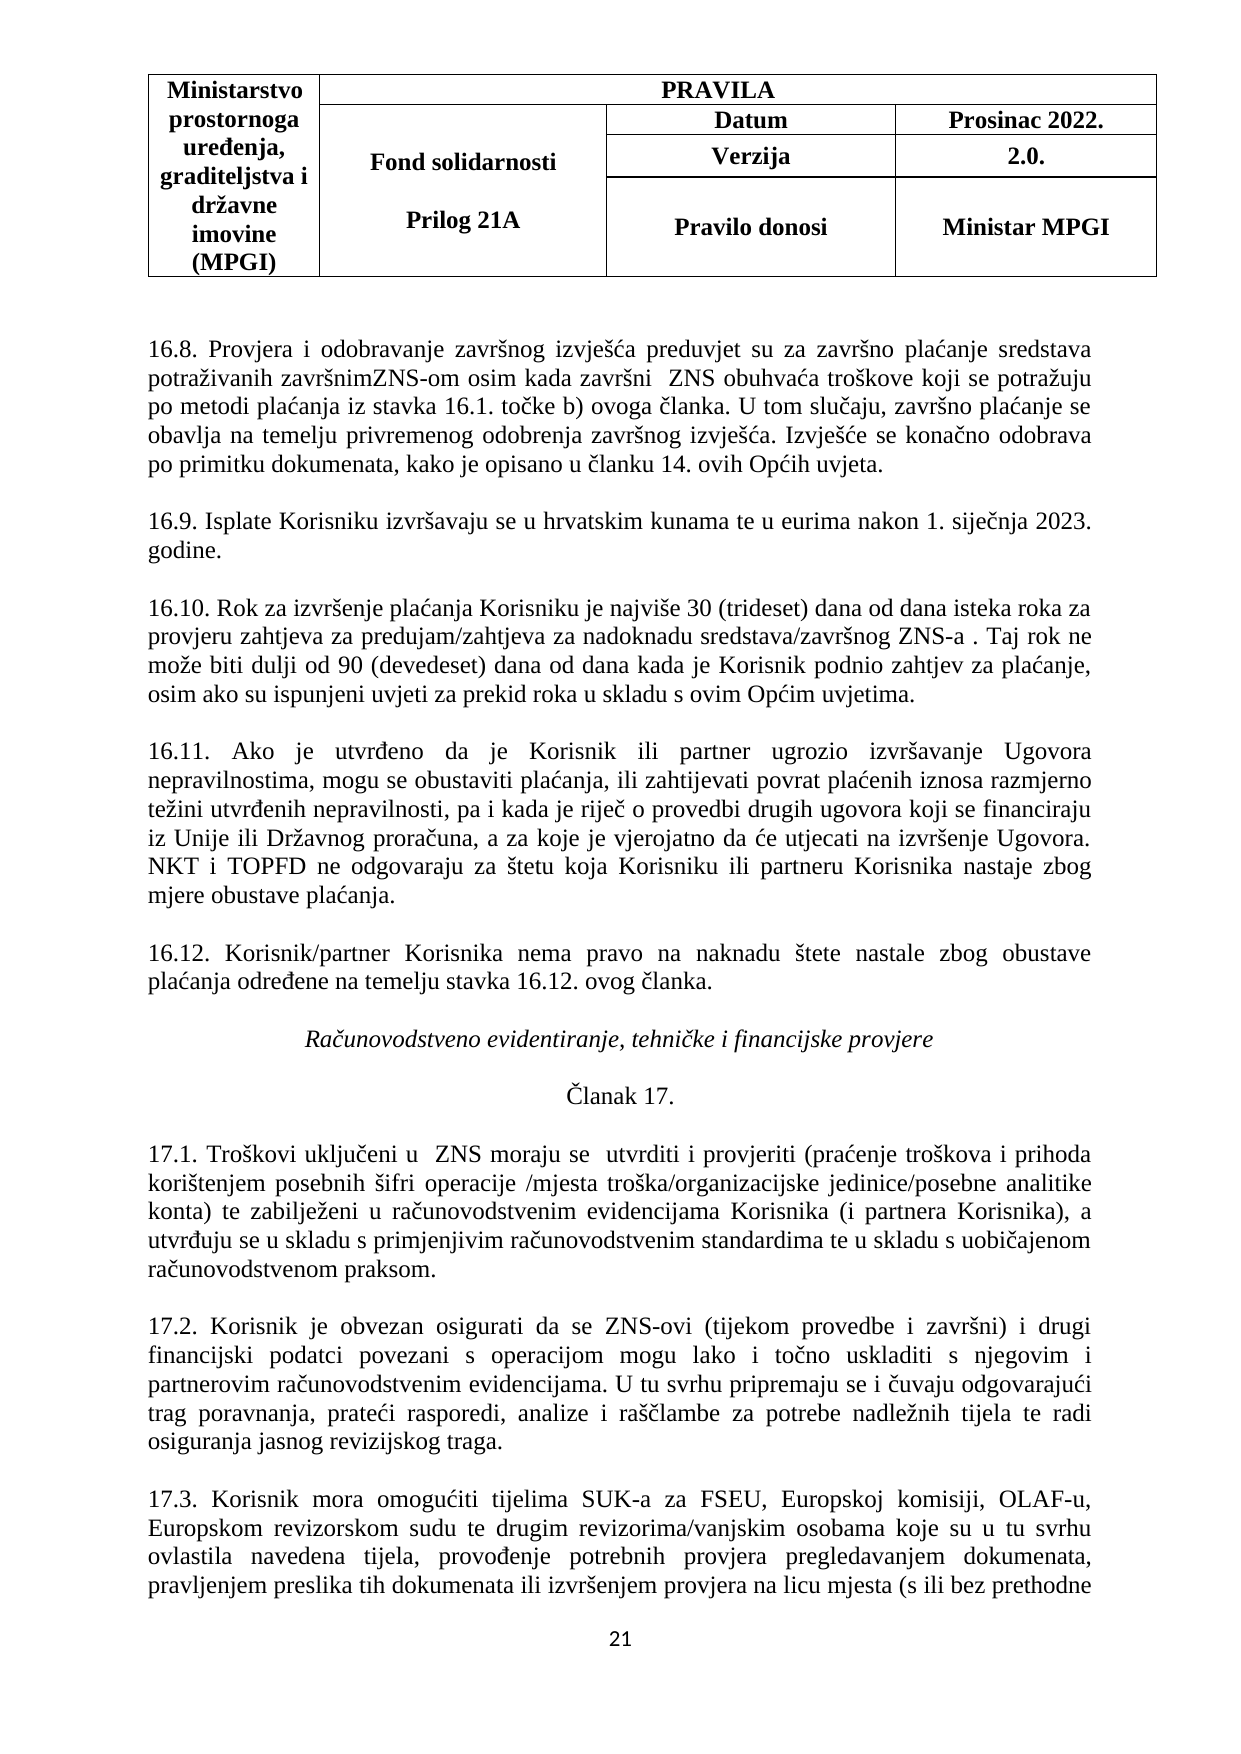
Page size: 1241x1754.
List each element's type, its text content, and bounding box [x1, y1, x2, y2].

text 16.9. Isplate Korisniku izvršavaju se u hrvatskim kunama te u eurima nakon 1. siječnja 2023. godine. [148, 506, 1092, 564]
text 17.1. Troškovi uključeni u ZNS moraju se utvrditi i provjeriti (praćenje troškova i prihoda korištenjem posebnih šifri operacije /mjesta troška/organizacijske jedinice/posebne analitike konta) te zabilježeni u računovodstvenim evidencijama Korisnika (i partnera Korisnika), a utvrđuju se u skladu s primjenjivim računovodstvenim standardima te u skladu s uobičajenom računovodstvenom praksom. [148, 1139, 1092, 1283]
subtitle Računovodstveno evidentiranje, tehničke i financijske provjere [148, 1024, 1092, 1053]
text 17.2. Korisnik je obvezan osigurati da se ZNS-ovi (tijekom provedbe i završni) i drugi financijski podatci povezani s operacijom mogu lako i točno uskladiti s njegovim i partnerovim računovodstvenim evidencijama. U tu svrhu pripremaju se i čuvaju odgovarajući trag poravnanja, prateći rasporedi, analize i raščlambe za potrebe nadležnih tijela te radi osiguranja jasnog revizijskog traga. [148, 1311, 1092, 1455]
text 16.11. Ako je utvrđeno da je Korisnik ili partner ugrozio izvršavanje Ugovora nepravilnostima, mogu se obustaviti plaćanja, ili zahtijevati povrat plaćenih iznosa razmjerno težini utvrđenih nepravilnosti, pa i kada je riječ o provedbi drugih ugovora koji se financiraju iz Unije ili Državnog proračuna, a za koje je vjerojatno da će utjecati na izvršenje Ugovora. NKT i TOPFD ne odgovaraju za štetu koja Korisniku ili partneru Korisnika nastaje zbog mjere obustave plaćanja. [148, 736, 1092, 909]
text 16.8. Provjera i odobravanje završnog izvješća preduvjet su za završno plaćanje sredstava potraživanih završnimZNS-om osim kada završni ZNS obuhvaća troškove koji se potražuju po metodi plaćanja iz stavka 16.1. točke b) ovoga članka. U tom slučaju, završno plaćanje se obavlja na temelju privremenog odobrenja završnog izvješća. Izvješće se konačno odobrava po primitku dokumenata, kako je opisano u članku 14. ovih Općih uvjeta. [148, 334, 1092, 478]
text Članak 17. [148, 1081, 1092, 1110]
text 16.12. Korisnik/partner Korisnika nema pravo na naknadu štete nastale zbog obustave plaćanja određene na temelju stavka 16.12. ovog članka. [148, 938, 1092, 995]
text 16.10. Rok za izvršenje plaćanja Korisniku je najviše 30 (trideset) dana od dana isteka roka za provjeru zahtjeva za predujam/zahtjeva za nadoknadu sredstava/završnog ZNS-a . Taj rok ne može biti dulji od 90 (devedeset) dana od dana kada je Korisnik podnio zahtjev za plaćanje, osim ako su ispunjeni uvjeti za prekid roka u skladu s ovim Općim uvjetima. [148, 593, 1092, 708]
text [148, 1484, 1092, 1599]
